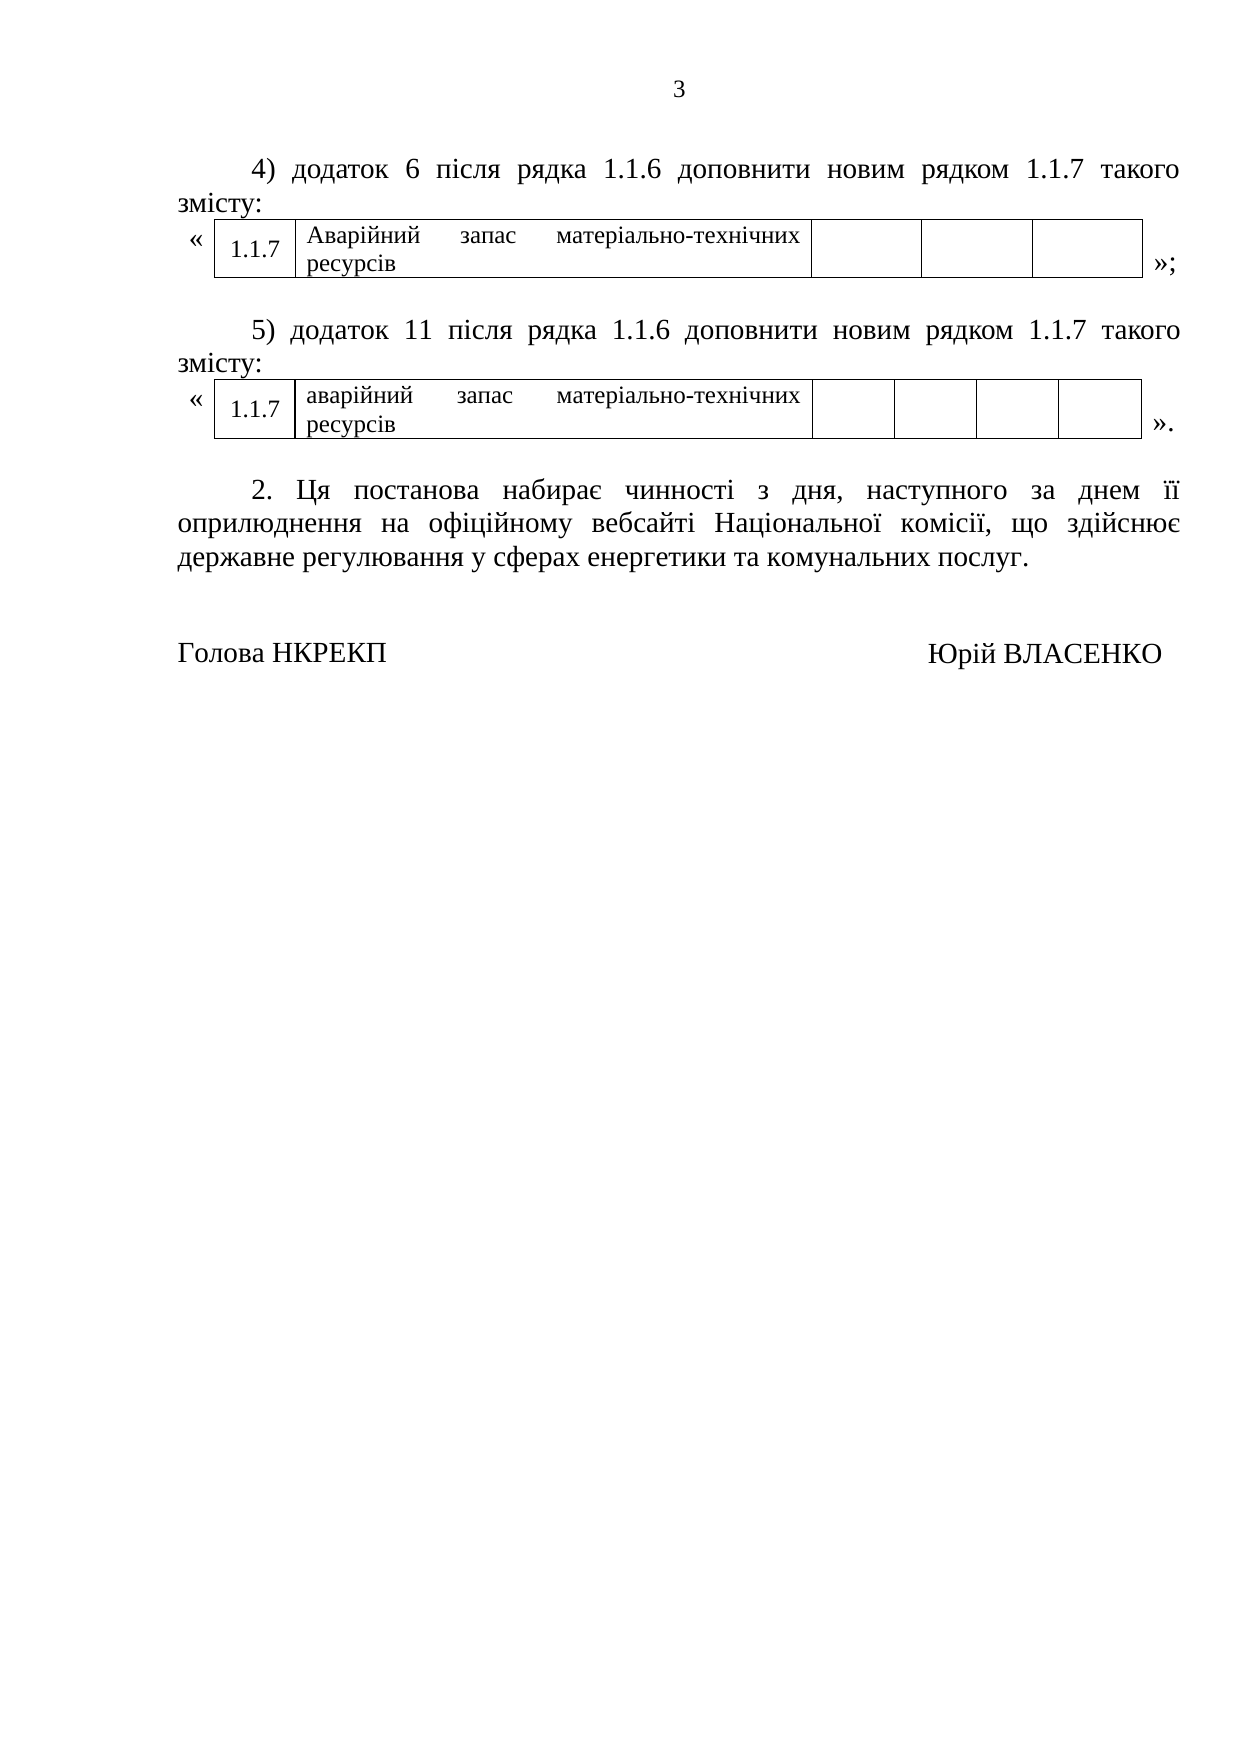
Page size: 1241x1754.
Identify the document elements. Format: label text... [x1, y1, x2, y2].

text 2. Ця постанова набирає чинності з дня, наступного за днем її оприлюднення на офіційному вебсайті Національної комісії, що здійснює державне регулювання у сферах енергетики та комунальних послуг. [177, 472, 1181, 573]
table_header »; [1143, 219, 1188, 277]
table_header [1033, 220, 1142, 277]
table_header ». [1142, 379, 1186, 437]
table_header « [177, 219, 214, 277]
table_header 1.1.7 [215, 380, 294, 437]
table_header [812, 220, 921, 277]
table_header [1059, 380, 1141, 437]
subtitle Голова НКРЕКП Юрій ВЛАСЕНКО [177, 635, 1181, 670]
table_header [922, 220, 1032, 277]
table_header [977, 380, 1058, 437]
table_header 1.1.7 [215, 220, 295, 277]
table_header [895, 380, 976, 437]
text 4) додаток 6 після рядка 1.1.6 доповнити новим рядком 1.1.7 такого змісту: [177, 152, 1181, 219]
text 5) додаток 11 після рядка 1.1.6 доповнити новим рядком 1.1.7 такого змісту: [177, 312, 1181, 379]
table_header [813, 380, 894, 437]
table_header « [177, 379, 214, 437]
table_header Аварійний запас матеріально-технічних ресурсів [296, 220, 811, 277]
table_header аварійний запас матеріально-технічних ресурсів [296, 380, 812, 437]
